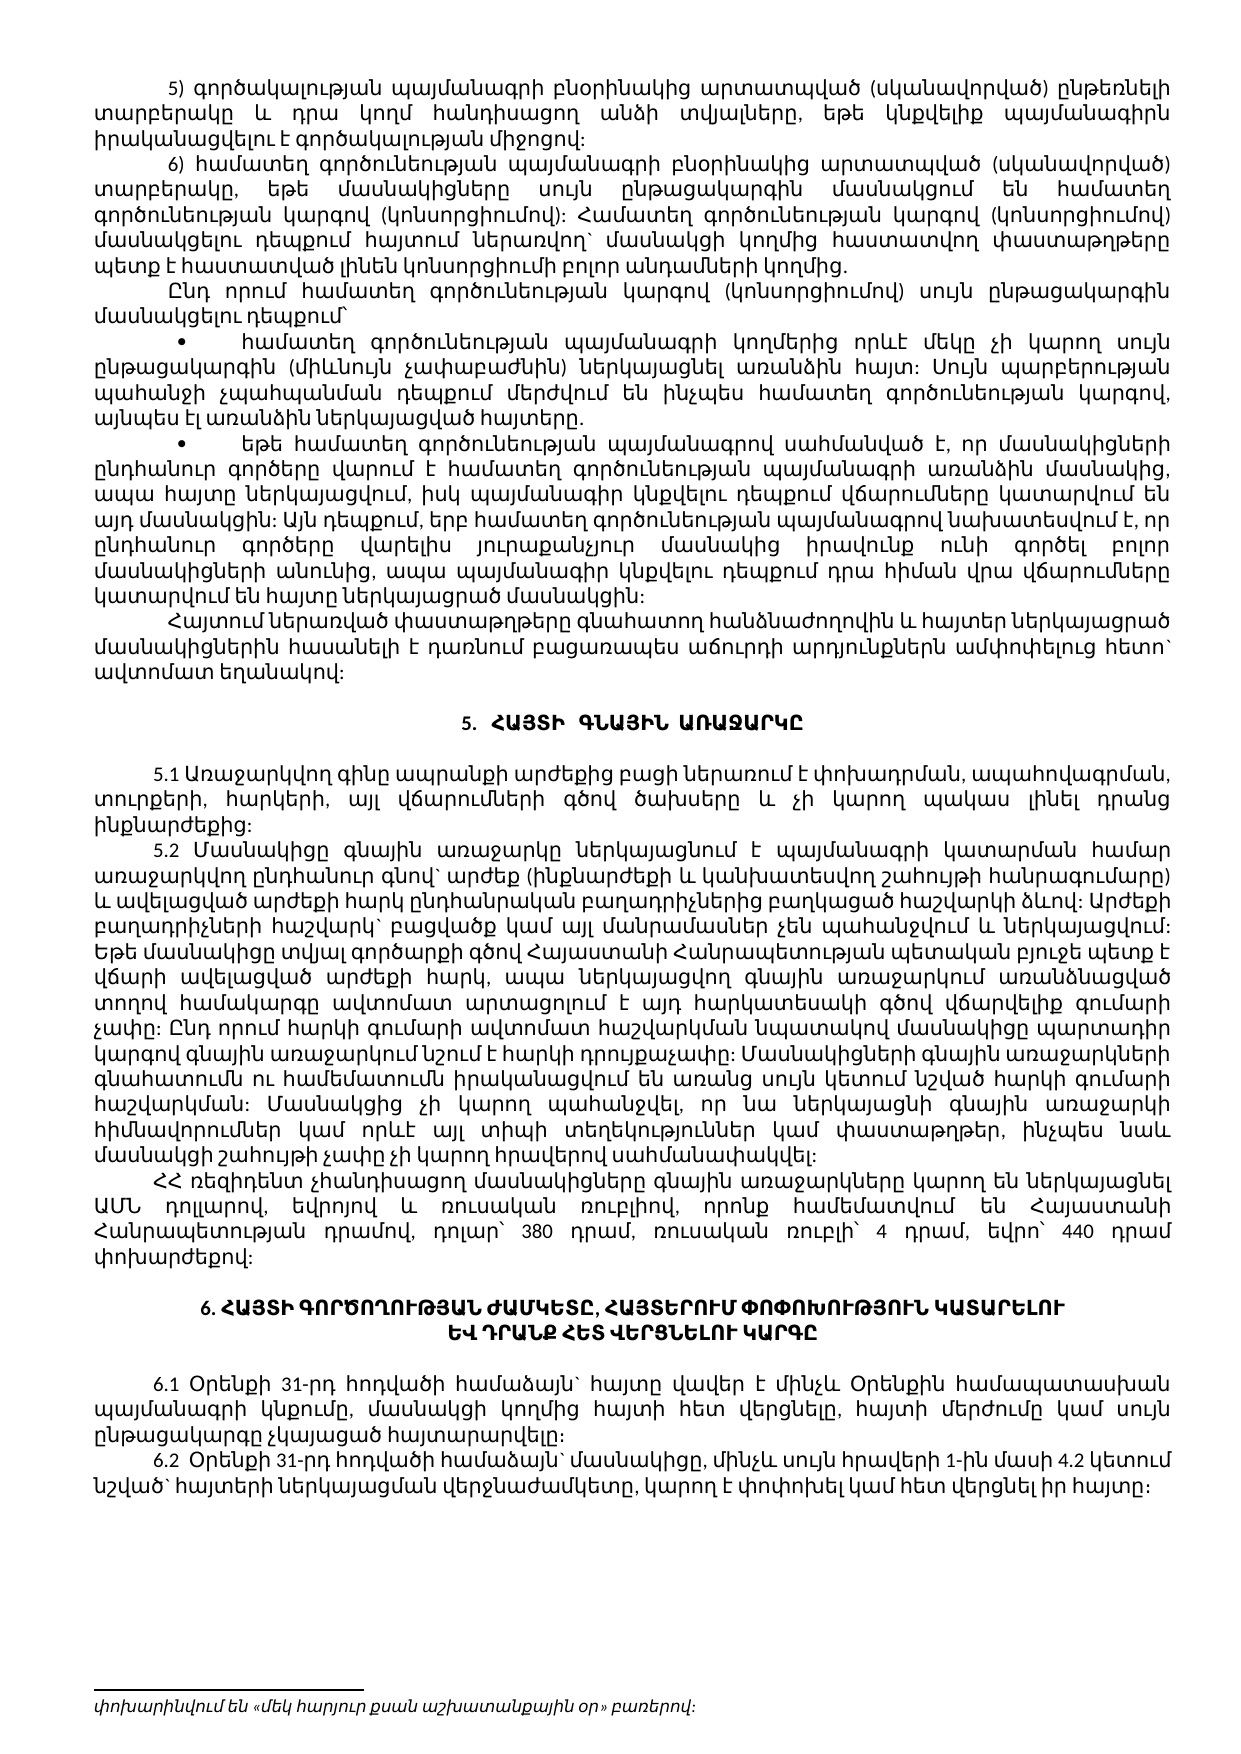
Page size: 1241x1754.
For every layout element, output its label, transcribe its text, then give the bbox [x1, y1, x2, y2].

text 5.1 Առաջարկվող գինը ապրանքի արժեքից բացի ներառում է փոխադրման, ապահովագրման, տուրքերի, հարկերի, այլ վճարումների գծով ծախսերը և չի կարող պակաս լինել դրանց ինքնարժեքից: [94, 761, 1171, 837]
text ՀՀ ռեզիդենտ չհանդիսացող մասնակիցները գնային առաջարկները կարող են ներկայացնել ԱՄՆ դոլլարով, եվրոյով և ռուսական ռուբլիով, որոնք համեմատվում են Հայաստանի Հանրապետության դրամով, դոլար՝ 380 դրամ, ռուսական ռուբլի՝ 4 դրամ, եվրո՝ 440 դրամ փոխարժեքով: [94, 1168, 1171, 1269]
text 5. ՀԱՅՏԻ ԳՆԱՅԻՆ ԱՌԱՋԱՐԿԸ [94, 710, 1171, 736]
text Հայտում ներառված փաստաթղթերը գնահատող հանձնաժողովին և հայտեր ներկայացրած մասնակիցներին հասանելի է դառնում բացառապես աճուրդի արդյունքներն ամփոփելուց հետո` ավտոմատ եղանակով: [94, 609, 1171, 685]
text Ընդ որում համատեղ գործունեության կարգով (կոնսորցիումով) սույն ընթացակարգին մասնակցելու դեպքում՝ [94, 278, 1171, 329]
text ԵՎ ԴՐԱՆՔ ՀԵՏ ՎԵՐՑՆԵԼՈՒ ԿԱՐԳԸ [94, 1320, 1171, 1346]
text 5.2 Մասնակիցը գնային առաջարկը ներկայացնում է պայմանագրի կատարման համար առաջարկվող ընդհանուր գնով` արժեք (ինքնարժեքի և կանխատեսվող շահույթի հանրագումարը) և ավելացված արժեքի հարկ ընդհանրական բաղադրիչներից բաղկացած հաշվարկի ձևով: Արժեքի բաղադրիչների հաշվարկ` բացվածք կամ այլ մանրամասներ չեն պահանջվում և ներկայացվում: Եթե մասնակիցը տվյալ գործարքի գծով Հայաստանի Հանրապետության պետական բյուջե պետք է վճարի ավելացված արժեքի հարկ, ապա ներկայացվող գնային առաջարկում առանձնացված տողով համակարգը ավտոմատ արտացոլում է այդ հարկատեսակի գծով վճարվելիք գումարի չափը: Ընդ որում հարկի գումարի ավտոմատ հաշվարկման նպատակով մասնակիցը պարտադիր կարգով գնային առաջարկում նշում է հարկի դրույքաչափը: Մասնակիցների գնային առաջարկների գնահատումն ու համեմատումն իրականացվում են առանց սույն կետում նշված հարկի գումարի հաշվարկման: Մասնակցից չի կարող պահանջվել, որ նա ներկայացնի գնային առաջարկի հիմնավորումներ կամ որևէ այլ տիպի տեղեկություններ կամ փաստաթղթեր, ինչպես նաև մասնակցի շահույթի չափը չի կարող հրավերով սահմանափակվել: [94, 837, 1171, 1168]
list համատեղ գործունեության պայմանագրի կողմերից որևէ մեկը չի կարող սույն ընթացակարգին (միևնույն չափաբաժնին) ներկայացնել առանձին հայտ: Սույն պարբերության պահանջի չպահպանման դեպքում մերժվում են ինչպես համատեղ գործունեության կարգով, այնպես էլ առանձին ներկայացված հայտերը. [94, 329, 1171, 431]
text 6.1 Օրենքի 31-րդ հոդվածի համաձայն` հայտը վավեր է մինչև Օրենքին համապատասխան պայմանագրի կնքումը, մասնակցի կողմից հայտի հետ վերցնելը, հայտի մերժումը կամ սույն ընթացակարգը չկայացած հայտարարվելը։ [94, 1371, 1171, 1447]
text 6. ՀԱՅՏԻ ԳՈՐԾՈՂՈՒԹՅԱՆ ԺԱՄԿԵՏԸ, ՀԱՅՏԵՐՈՒՄ ՓՈՓՈԽՈՒԹՅՈՒՆ ԿԱՏԱՐԵԼՈՒ [94, 1295, 1171, 1320]
text 5) գործակալության պայմանագրի բնօրինակից արտատպված (սկանավորված) ընթեռնելի տարբերակը և դրա կողմ հանդիսացող անձի տվյալները, եթե կնքվելիք պայմանագիրն իրականացվելու է գործակալության միջոցով: [94, 75, 1171, 151]
list եթե համատեղ գործունեության պայմանագրով սահմանված է, որ մասնակիցների ընդհանուր գործերը վարում է համատեղ գործունեության պայմանագրի առանձին մասնակից, ապա հայտը ներկայացվում, իսկ պայմանագիր կնքվելու դեպքում վճարումները կատարվում են այդ մասնակցին: Այն դեպքում, երբ համատեղ գործունեության պայմանագրով նախատեսվում է, որ ընդհանուր գործերը վարելիս յուրաքանչյուր մասնակից իրավունք ունի գործել բոլոր մասնակիցների անունից, ապա պայմանագիր կնքվելու դեպքում դրա հիման վրա վճարումները կատարվում են հայտը ներկայացրած մասնակցին: [94, 431, 1171, 609]
text 6.2 Օրենքի 31-րդ հոդվածի համաձայն` մասնակիցը, մինչև սույն հրավերի 1-ին մասի 4.2 կետում նշված` հայտերի ներկայացման վերջնաժամկետը, կարող է փոփոխել կամ հետ վերցնել իր հայտը։ [94, 1447, 1171, 1498]
text 6) համատեղ գործունեության պայմանագրի բնօրինակից արտատպված (սկանավորված) տարբերակը, եթե մասնակիցները սույն ընթացակարգին մասնակցում են համատեղ գործունեության կարգով (կոնսորցիումով): Համատեղ գործունեության կարգով (կոնսորցիումով) մասնակցելու դեպքում հայտում ներառվող` մասնակցի կողմից հաստատվող փաստաթղթերը պետք է հաստատված լինեն կոնսորցիումի բոլոր անդամների կողմից. [94, 151, 1171, 278]
